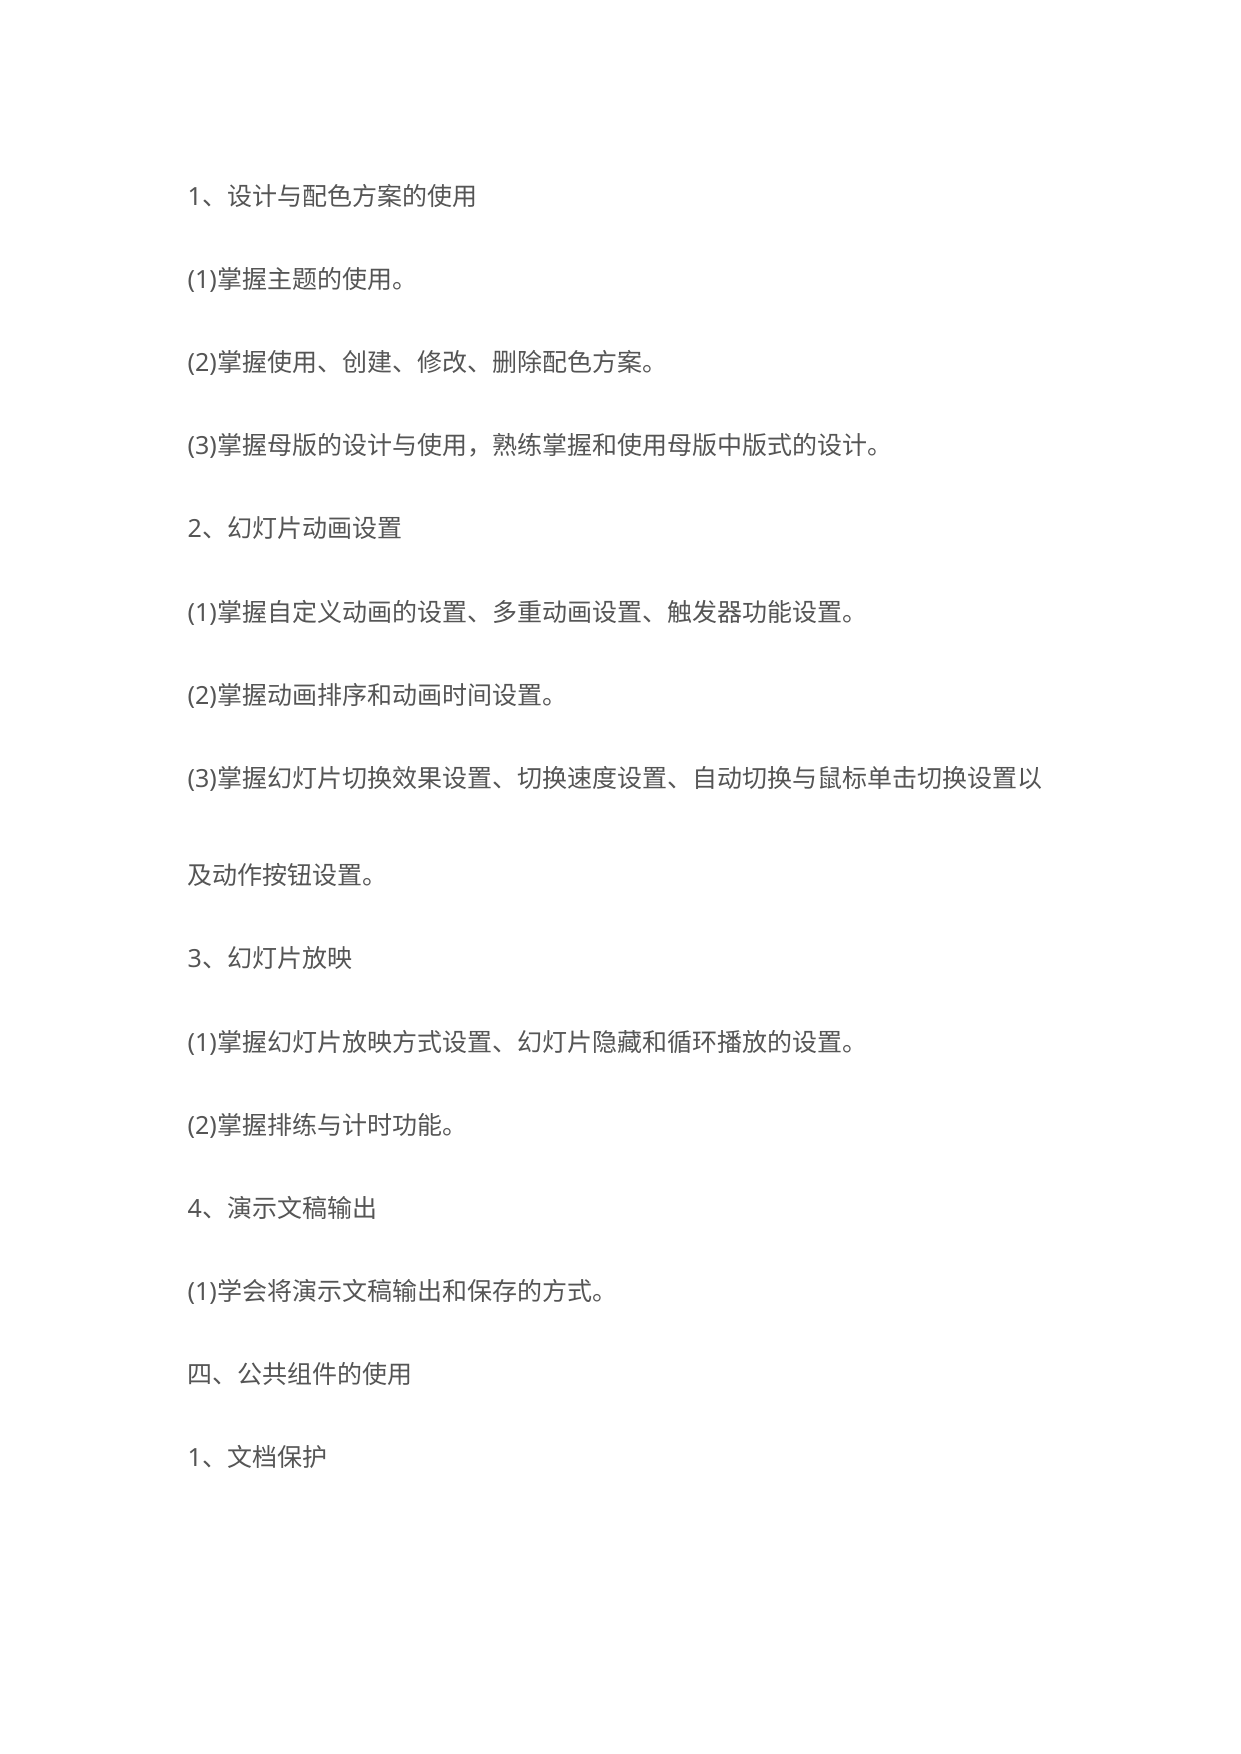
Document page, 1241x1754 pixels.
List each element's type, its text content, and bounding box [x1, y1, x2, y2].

text 1、设计与配色方案的使用 [187, 162, 1053, 227]
text 四、公共组件的使用 [187, 1340, 1053, 1405]
text (1)掌握主题的使用。 [187, 245, 1053, 310]
text 4、演示文稿输出 [187, 1174, 1053, 1239]
text (1)掌握自定义动画的设置、多重动画设置、触发器功能设置。 [187, 578, 1053, 643]
text 3、幻灯片放映 [187, 924, 1053, 989]
text (2)掌握排练与计时功能。 [187, 1091, 1053, 1156]
text (3)掌握幻灯片切换效果设置、切换速度设置、自动切换与鼠标单击切换设置以及动作按钮设置。 [187, 744, 1053, 906]
text (1)掌握幻灯片放映方式设置、幻灯片隐藏和循环播放的设置。 [187, 1008, 1053, 1073]
text 1、文档保护 [187, 1423, 1053, 1488]
text (2)掌握使用、创建、修改、删除配色方案。 [187, 328, 1053, 393]
text (2)掌握动画排序和动画时间设置。 [187, 661, 1053, 726]
text (1)学会将演示文稿输出和保存的方式。 [187, 1257, 1053, 1322]
text (3)掌握母版的设计与使用，熟练掌握和使用母版中版式的设计。 [187, 411, 1053, 476]
text 2、幻灯片动画设置 [187, 494, 1053, 559]
